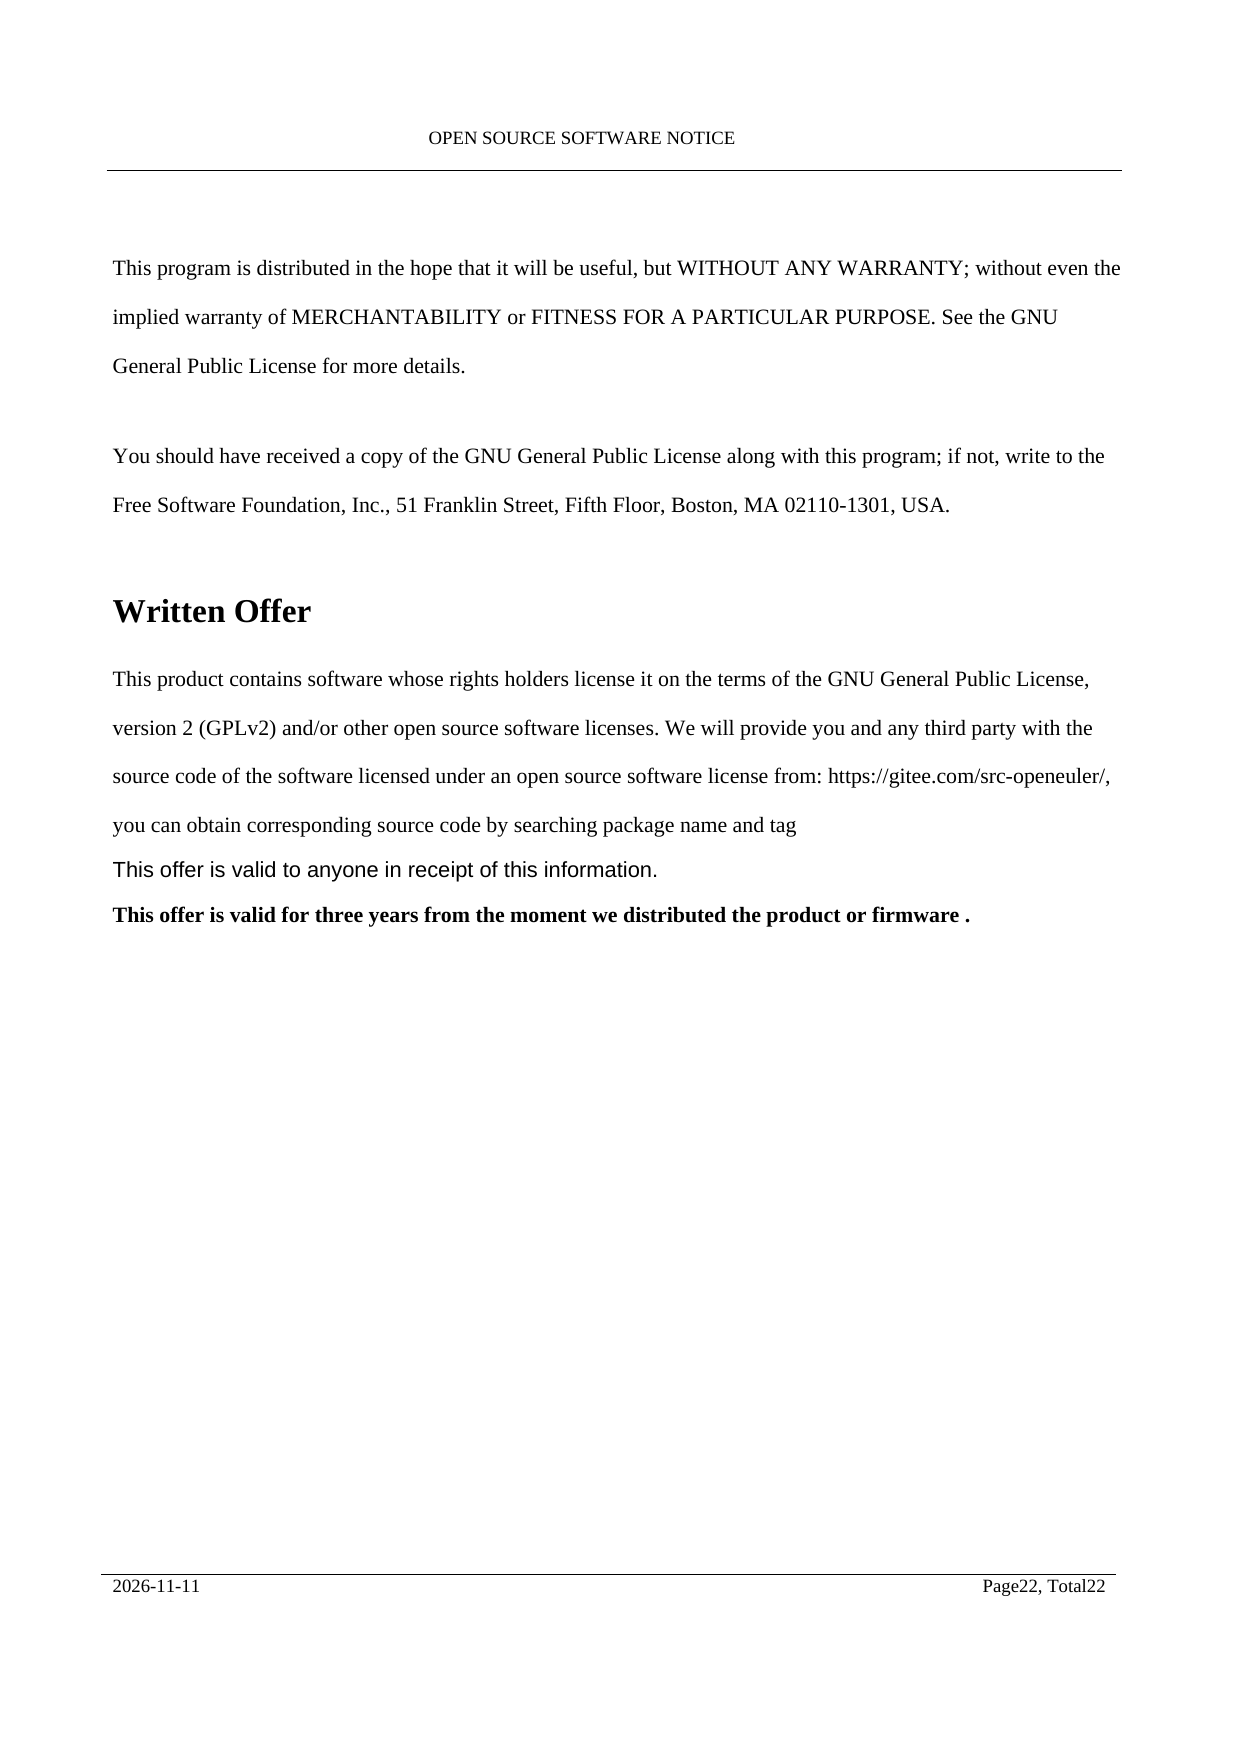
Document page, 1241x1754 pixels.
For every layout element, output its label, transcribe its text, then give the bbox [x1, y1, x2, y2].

text This program is distributed in the hope that it will be useful, but WITHOUT ANY WARRANTY; without even the implied warranty of MERCHANTABILITY or FITNESS FOR A PARTICULAR PURPOSE. See the GNU General Public License for more details. [112, 251, 1128, 381]
text You should have received a copy of the GNU General Public License along with this program; if not, write to the Free Software Foundation, Inc., 51 Franklin Street, Fifth Floor, Boston, MA 02110-1301, USA. [112, 439, 1128, 520]
text This offer is valid to anyone in receipt of this information. [112, 854, 1128, 886]
text This product contains software whose rights holders license it on the terms of the GNU General Public License, version 2 (GPLv2) and/or other open source software licenses. We will provide you and any third party with the source code of the software licensed under an open source software license from: https://gitee.com/src-openeuler/, you can obtain corresponding source code by searching package name and tag [112, 662, 1128, 841]
text This offer is valid for three years from the moment we distributed the product or firmware . [112, 899, 1128, 931]
text Written Offer [112, 578, 1128, 643]
